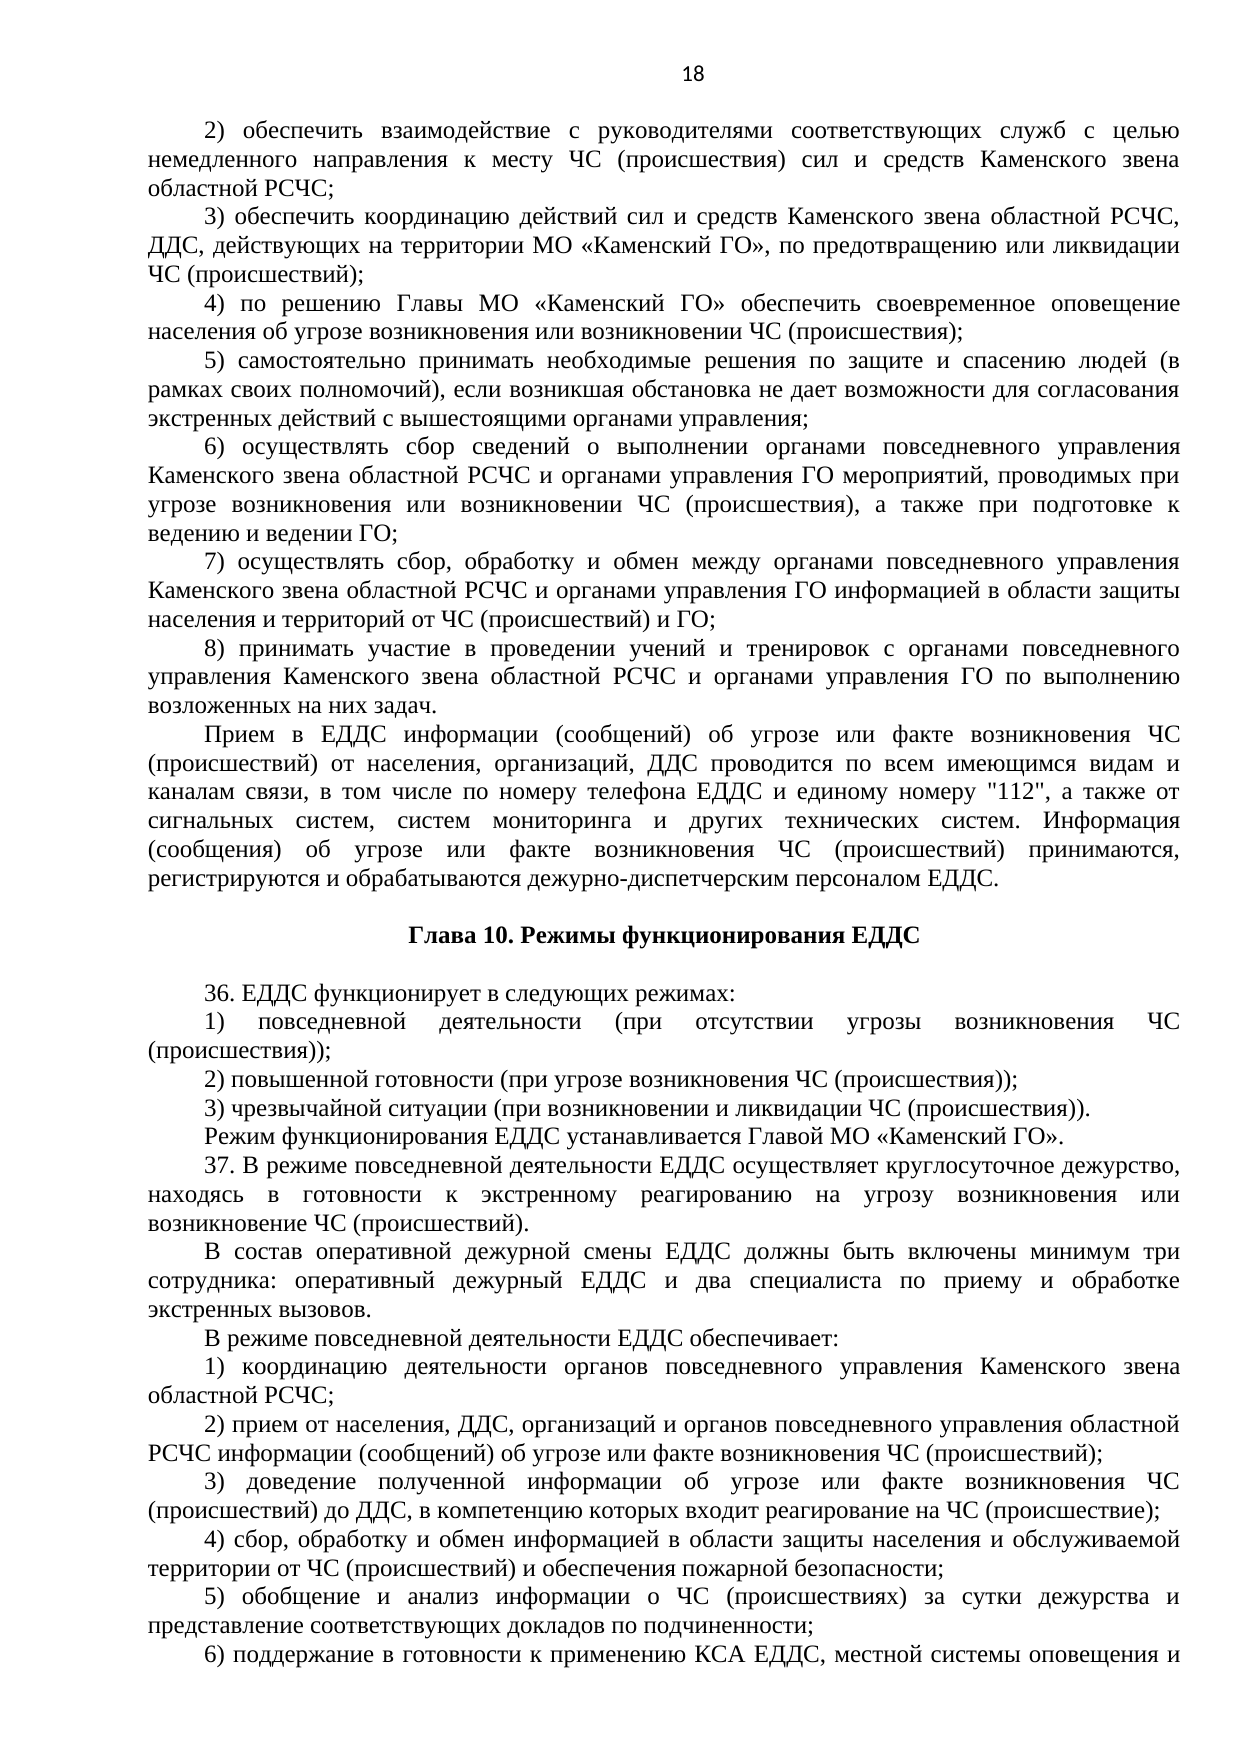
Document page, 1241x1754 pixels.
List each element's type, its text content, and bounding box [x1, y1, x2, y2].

text 3) обеспечить координацию действий сил и средств Каменского звена областной РСЧС, ДДС, действующих на территории МО «Каменский ГО», по предотвращению или ликвидации ЧС (происшествий); [148, 201, 1181, 288]
text 8) принимать участие в проведении учений и тренировок с органами повседневного управления Каменского звена областной РСЧС и органами управления ГО по выполнению возложенных на них задач. [148, 633, 1181, 719]
text Прием в ЕДДС информации (сообщений) об угрозе или факте возникновения ЧС (происшествий) от населения, организаций, ДДС проводится по всем имеющимся видам и каналам связи, в том числе по номеру телефона ЕДДС и единому номеру "112", а также от сигнальных систем, систем мониторинга и других технических систем. Информация (сообщения) об угрозе или факте возникновения ЧС (происшествий) принимаются, регистрируются и обрабатываются дежурно-диспетчерским персоналом ЕДДС. [148, 719, 1181, 891]
text 5) обобщение и анализ информации о ЧС (происшествиях) за сутки дежурства и представление соответствующих докладов по подчиненности; [148, 1581, 1181, 1639]
text В состав оперативной дежурной смены ЕДДС должны быть включены минимум три сотрудника: оперативный дежурный ЕДДС и два специалиста по приему и обработке экстренных вызовов. [148, 1236, 1181, 1323]
text 6) осуществлять сбор сведений о выполнении органами повседневного управления Каменского звена областной РСЧС и органами управления ГО мероприятий, проводимых при угрозе возникновения или возникновении ЧС (происшествия), а также при подготовке к ведению и ведении ГО; [148, 431, 1181, 546]
text 5) самостоятельно принимать необходимые решения по защите и спасению людей (в рамках своих полномочий), если возникшая обстановка не дает возможности для согласования экстренных действий с вышестоящими органами управления; [148, 345, 1181, 431]
text В режиме повседневной деятельности ЕДДС обеспечивает: [148, 1323, 1181, 1351]
text 2) повышенной готовности (при угрозе возникновения ЧС (происшествия)); [148, 1064, 1181, 1093]
text 1) повседневной деятельности (при отсутствии угрозы возникновения ЧС (происшествия)); [148, 1006, 1181, 1064]
text 37. В режиме повседневной деятельности ЕДДС осуществляет круглосуточное дежурство, находясь в готовности к экстренному реагированию на угрозу возникновения или возникновение ЧС (происшествий). [148, 1150, 1181, 1236]
text 3) чрезвычайной ситуации (при возникновении и ликвидации ЧС (происшествия)). [148, 1093, 1181, 1121]
title Глава 10. Режимы функционирования ЕДДС [148, 920, 1181, 949]
text 36. ЕДДС функционирует в следующих режимах: [148, 978, 1181, 1006]
text 2) обеспечить взаимодействие с руководителями соответствующих служб с целью немедленного направления к месту ЧС (происшествия) сил и средств Каменского звена областной РСЧС; [148, 115, 1181, 201]
text 4) по решению Главы МО «Каменский ГО» обеспечить своевременное оповещение населения об угрозе возникновения или возникновении ЧС (происшествия); [148, 288, 1181, 345]
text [148, 1639, 1181, 1668]
text 4) сбор, обработку и обмен информацией в области защиты населения и обслуживаемой территории от ЧС (происшествий) и обеспечения пожарной безопасности; [148, 1524, 1181, 1581]
text 3) доведение полученной информации об угрозе или факте возникновения ЧС (происшествий) до ДДС, в компетенцию которых входит реагирование на ЧС (происшествие); [148, 1466, 1181, 1524]
text 7) осуществлять сбор, обработку и обмен между органами повседневного управления Каменского звена областной РСЧС и органами управления ГО информацией в области защиты населения и территорий от ЧС (происшествий) и ГО; [148, 546, 1181, 633]
text Режим функционирования ЕДДС устанавливается Главой МО «Каменский ГО». [148, 1121, 1181, 1150]
text 2) прием от населения, ДДС, организаций и органов повседневного управления областной РСЧС информации (сообщений) об угрозе или факте возникновения ЧС (происшествий); [148, 1409, 1181, 1466]
text 1) координацию деятельности органов повседневного управления Каменского звена областной РСЧС; [148, 1351, 1181, 1409]
